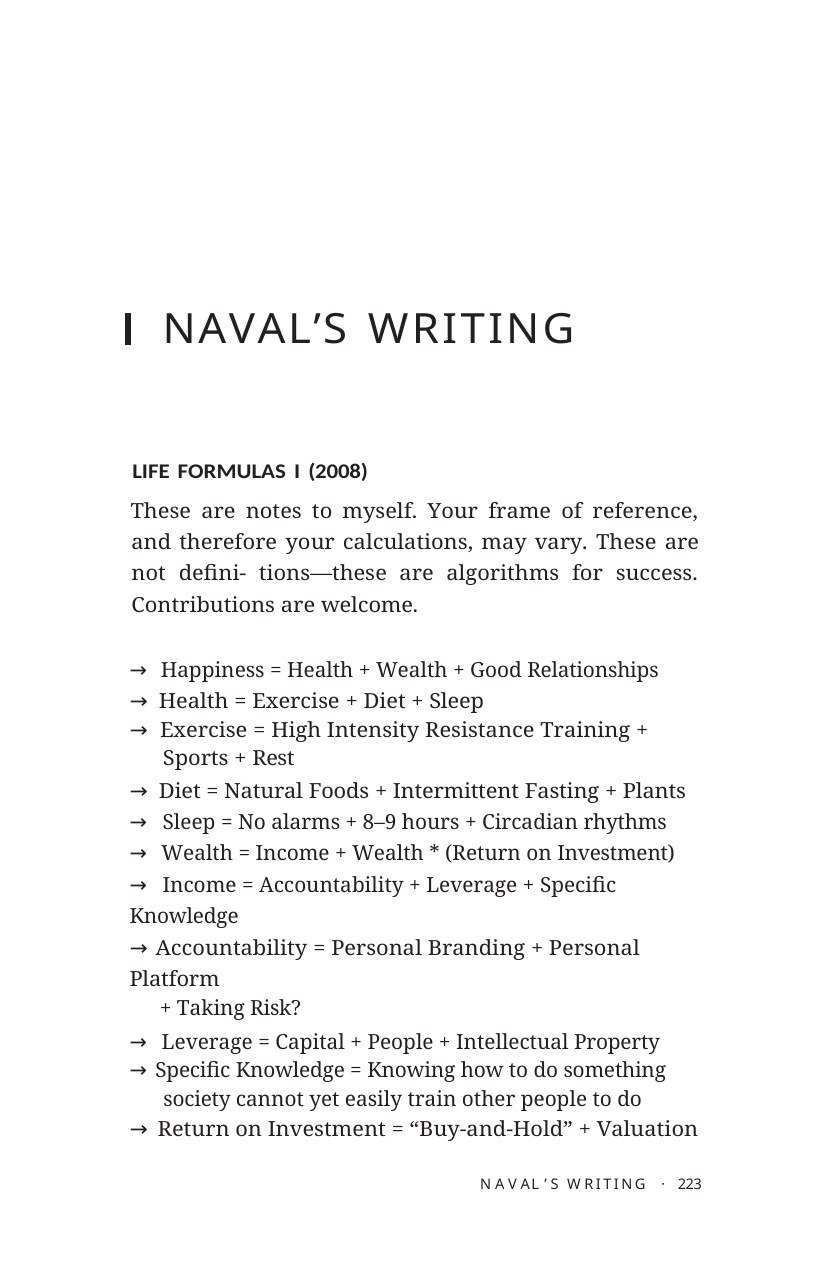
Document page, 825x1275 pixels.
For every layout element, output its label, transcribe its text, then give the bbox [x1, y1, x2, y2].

subtitle LIFE FORMULAS I (2008) [132, 458, 712, 484]
text → Leverage = Capital + People + Intellectual Property [129, 1024, 712, 1055]
text → Accountability = Personal Branding + Personal Platform [129, 929, 712, 993]
text → Wealth = Income + Wealth * (Return on Investment) [129, 836, 712, 867]
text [129, 1114, 712, 1142]
text → Sleep = No alarms + 8–9 hours + Circadian rhythms [129, 804, 712, 836]
text → Happiness = Health + Wealth + Good Relationships [129, 652, 712, 683]
text These are notes to myself. Your frame of reference, and therefore your calculations, may vary. These are not defini- tions—these are algorithms for success. Contributions are welcome. [130, 496, 699, 618]
text + Taking Risk? [159, 993, 712, 1022]
subtitle NAVAL’S WRITING [162, 299, 712, 356]
text → Specific Knowledge = Knowing how to do something society cannot yet easily train other people to do [129, 1055, 712, 1112]
text → Exercise = High Intensity Resistance Training + Sports + Rest [129, 715, 712, 772]
text → Diet = Natural Foods + Intermittent Fasting + Plants [129, 773, 712, 804]
text → Income = Accountability + Leverage + Specific Knowledge [129, 867, 712, 929]
text → Health = Exercise + Diet + Sleep [129, 683, 712, 715]
